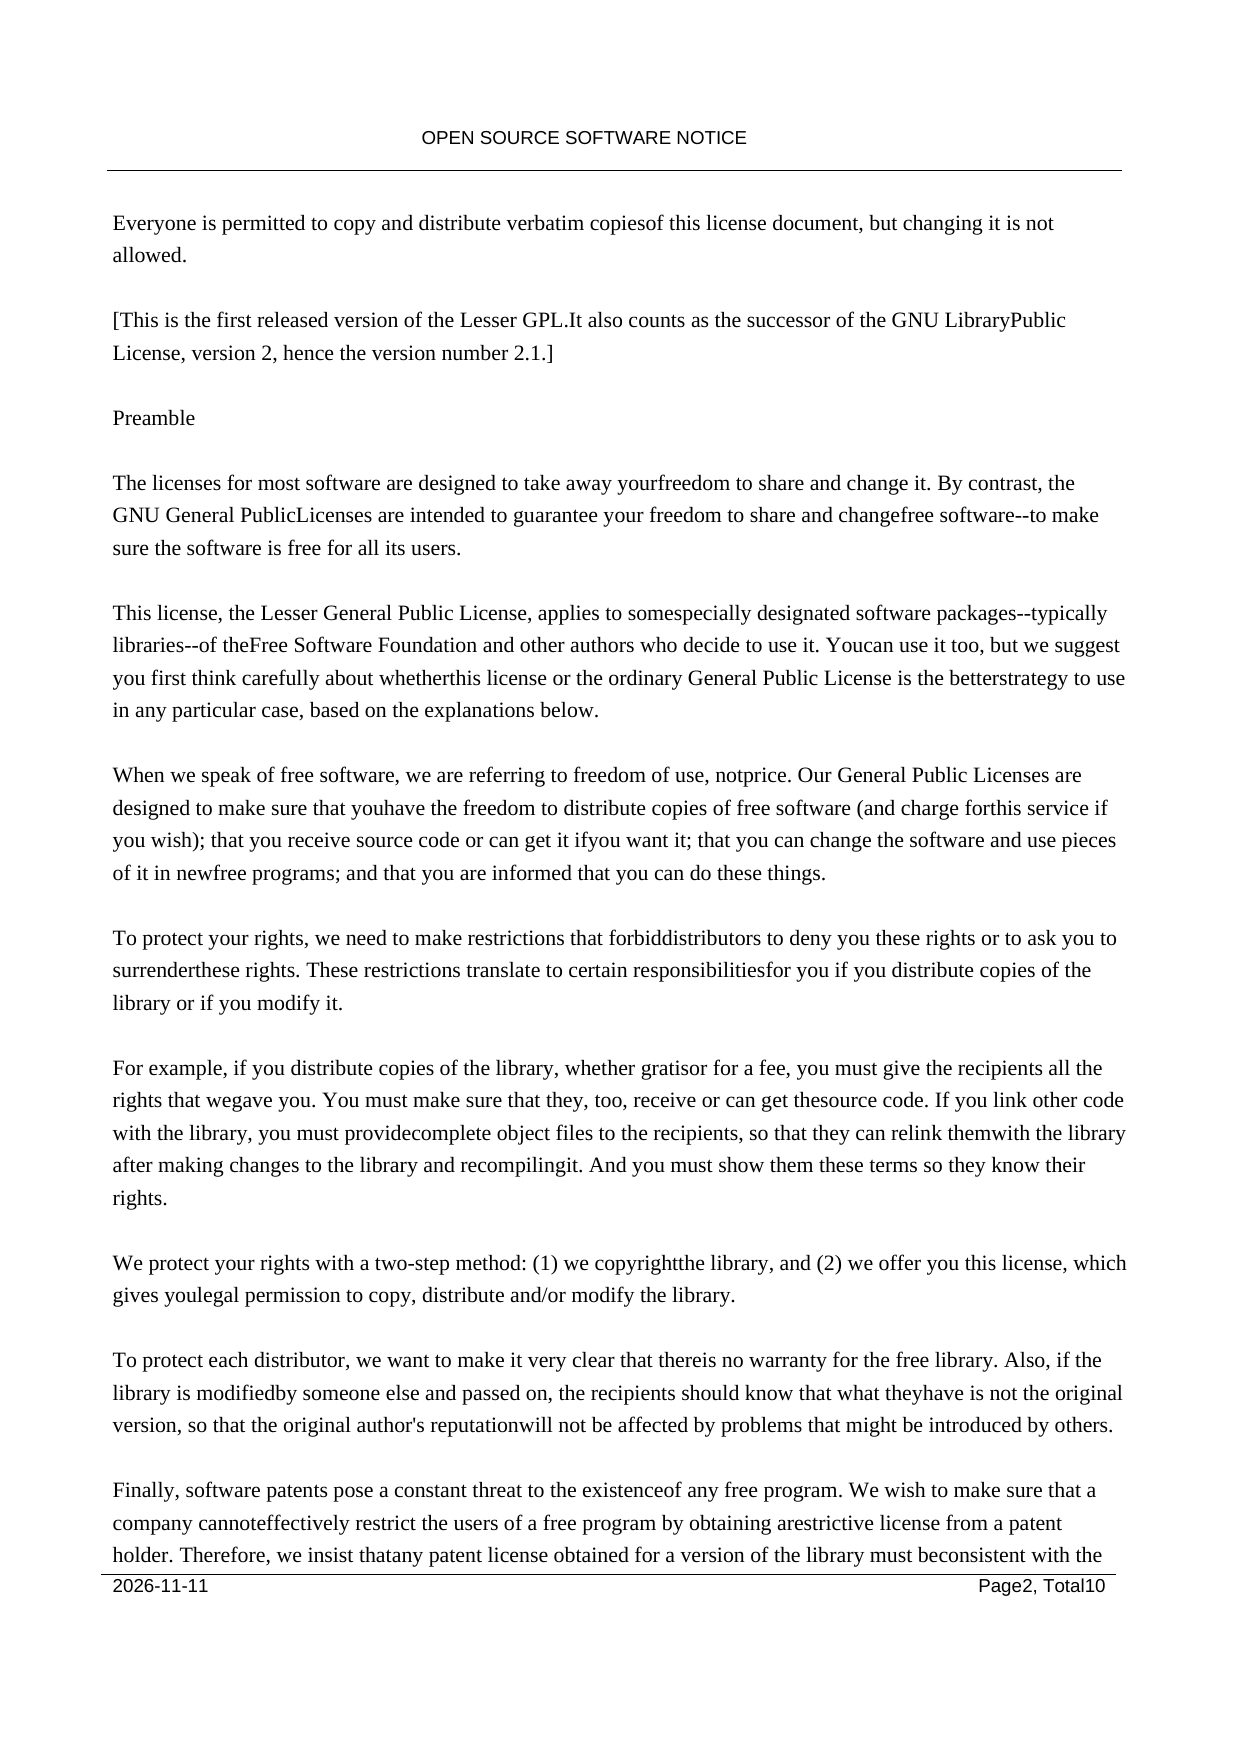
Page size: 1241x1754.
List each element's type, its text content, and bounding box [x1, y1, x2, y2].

text Everyone is permitted to copy and distribute verbatim copiesof this license document, but changing it is not allowed. [112, 206, 1128, 271]
text To protect each distributor, we want to make it very clear that thereis no warranty for the free library. Also, if the library is modifiedby someone else and passed on, the recipients should know that what theyhave is not the original version, so that the original author's reputationwill not be affected by problems that might be introduced by others. [112, 1344, 1128, 1441]
text Preamble [112, 401, 1128, 434]
text This license, the Lesser General Public License, applies to somespecially designated software packages--typically libraries--of theFree Software Foundation and other authors who decide to use it. Youcan use it too, but we suggest you first think carefully about whetherthis license or the ordinary General Public License is the betterstrategy to use in any particular case, based on the explanations below. [112, 596, 1128, 726]
text For example, if you distribute copies of the library, whether gratisor for a fee, you must give the recipients all the rights that wegave you. You must make sure that they, too, receive or can get thesource code. If you link other code with the library, you must providecomplete object files to the recipients, so that they can relink themwith the library after making changes to the library and recompilingit. And you must show them these terms so they know their rights. [112, 1051, 1128, 1214]
text The licenses for most software are designed to take away yourfreedom to share and change it. By contrast, the GNU General PublicLicenses are intended to guarantee your freedom to share and changefree software--to make sure the software is free for all its users. [112, 466, 1128, 564]
text [This is the first released version of the Lesser GPL.It also counts as the successor of the GNU LibraryPublic License, version 2, hence the version number 2.1.] [112, 304, 1128, 369]
text We protect your rights with a two-step method: (1) we copyrightthe library, and (2) we offer you this license, which gives youlegal permission to copy, distribute and/or modify the library. [112, 1246, 1128, 1311]
text To protect your rights, we need to make restrictions that forbiddistributors to deny you these rights or to ask you to surrenderthese rights. These restrictions translate to certain responsibilitiesfor you if you distribute copies of the library or if you modify it. [112, 921, 1128, 1019]
text When we speak of free software, we are referring to freedom of use, notprice. Our General Public Licenses are designed to make sure that youhave the freedom to distribute copies of free software (and charge forthis service if you wish); that you receive source code or can get it ifyou want it; that you can change the software and use pieces of it in newfree programs; and that you are informed that you can do these things. [112, 759, 1128, 889]
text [112, 1474, 1128, 1571]
